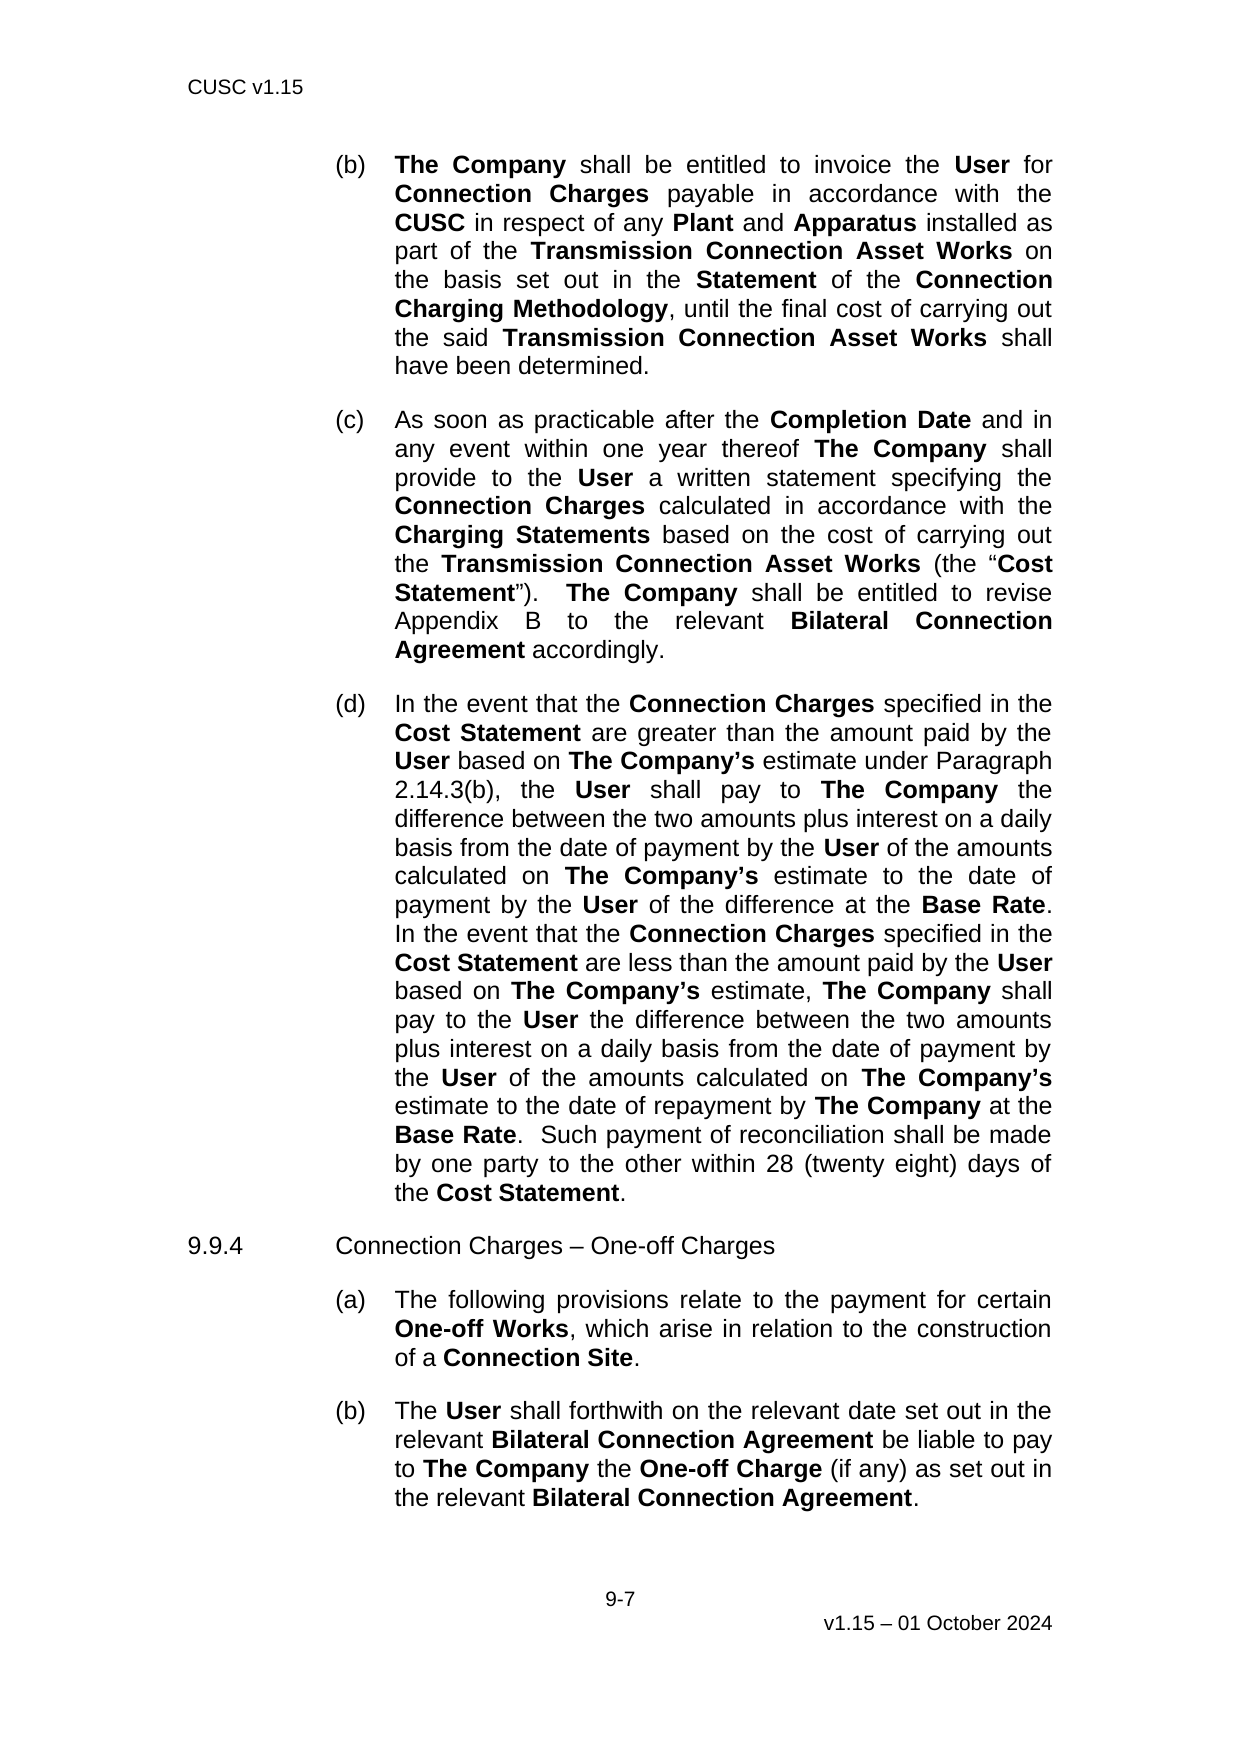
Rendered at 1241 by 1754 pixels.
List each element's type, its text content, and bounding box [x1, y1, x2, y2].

subtitle (c) As soon as practicable after the Completion Date and in any event within one year thereof The Company shall provide to the User a written statement specifying the Connection Charges calculated in accordance with the Charging Statements based on the cost of carrying out the Transmission Connection Asset Works (the “Cost Statement”). The Company shall be entitled to revise Appendix B to the relevant Bilateral Connection Agreement accordingly. [335, 405, 1053, 664]
subtitle (b) The User shall forthwith on the relevant date set out in the relevant Bilateral Connection Agreement be liable to pay to The Company the One-off Charge (if any) as set out in the relevant Bilateral Connection Agreement. [335, 1396, 1053, 1511]
subtitle (a) The following provisions relate to the payment for certain One-off Works, which arise in relation to the construction of a Connection Site. [335, 1285, 1053, 1371]
subtitle (d) In the event that the Connection Charges specified in the Cost Statement are greater than the amount paid by the User based on The Company’s estimate under Paragraph 2.14.3(b), the User shall pay to The Company the difference between the two amounts plus interest on a daily basis from the date of payment by the User of the amounts calculated on The Company’s estimate to the date of payment by the User of the difference at the Base Rate. In the event that the Connection Charges specified in the Cost Statement are less than the amount paid by the User based on The Company’s estimate, The Company shall pay to the User the difference between the two amounts plus interest on a daily basis from the date of payment by the User of the amounts calculated on The Company’s estimate to the date of repayment by The Company at the Base Rate. Such payment of reconciliation shall be made by one party to the other within 28 (twenty eight) days of the Cost Statement. [335, 689, 1053, 1206]
subtitle (b) The Company shall be entitled to invoice the User for Connection Charges payable in accordance with the CUSC in respect of any Plant and Apparatus installed as part of the Transmission Connection Asset Works on the basis set out in the Statement of the Connection Charging Methodology, until the final cost of carrying out the said Transmission Connection Asset Works shall have been determined. [335, 150, 1053, 380]
text 9.9.4 Connection Charges – One-off Charges [187, 1231, 1053, 1260]
